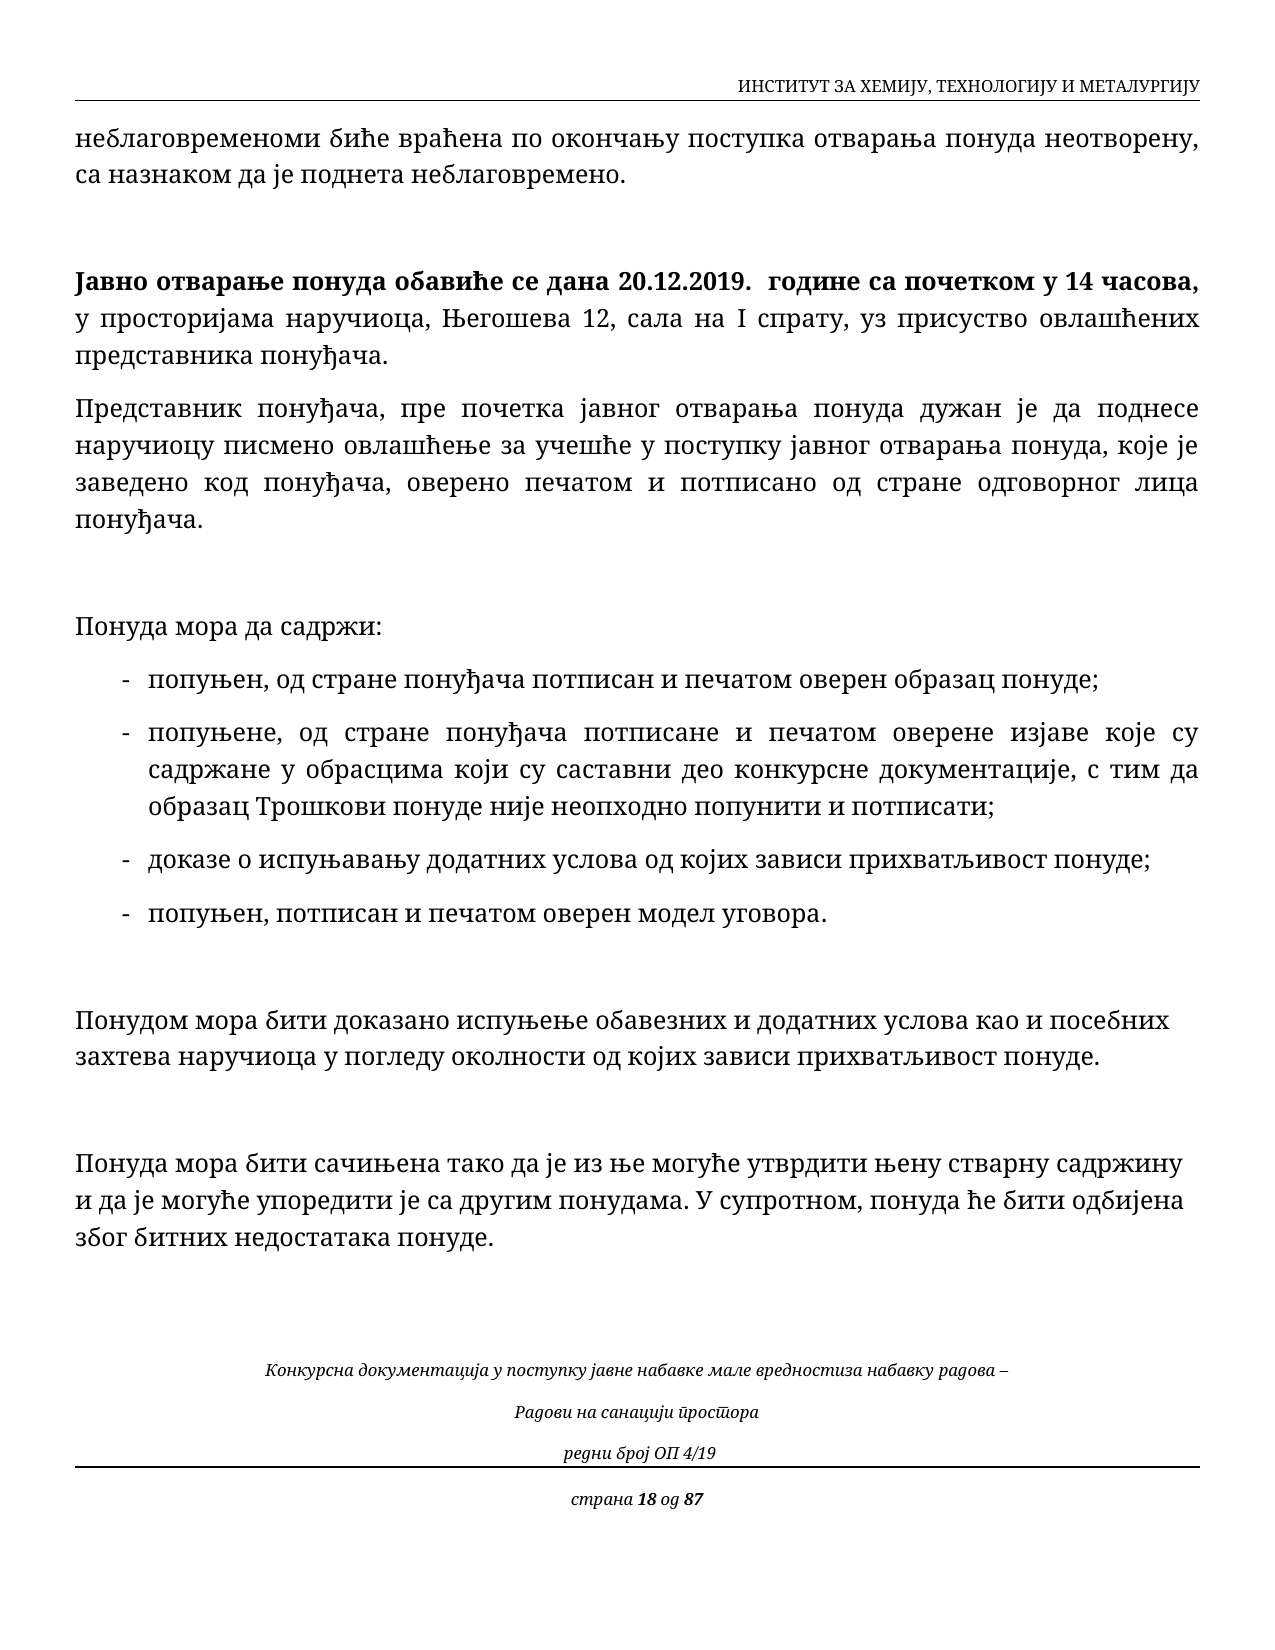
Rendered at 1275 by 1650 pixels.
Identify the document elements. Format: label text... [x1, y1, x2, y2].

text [75, 120, 1200, 191]
text Понудом мора бити доказано испуњење обавезних и додатних услова као и посебних захтева наручиоца у погледу околности од којих зависи прихватљивост понуде. [75, 1002, 1200, 1073]
list попуњен, од стране понуђача потписан и печатом оверен образац понуде; [122, 662, 1200, 696]
list попуњен, потписан и печатом оверен модел уговора. [122, 895, 1200, 929]
text Понуда мора бити сачињена тако да је из ње могуће утврдити њену стварну садржину и да је могуће упоредити је са другим понудама. У супротном, понуда ће бити одбијена због битних недостатака понуде. [75, 1146, 1200, 1253]
text Представник понуђача, пре почетка јавног отварања понуда дужан је да поднесе наручиоцу писмено овлашћење за учешће у поступку јавног отварања понуда, које је заведено код понуђача, оверено печатом и потписано од стране одговорног лица понуђача. [75, 391, 1200, 535]
list попуњене, од стране понуђача потписане и печатом оверене изјаве које су садржане у обрасцима који су саставни део конкурсне документације, с тим да образац Трошкови понуде није неопходно попунити и потписати; [122, 715, 1200, 823]
list доказе о испуњавању додатних услова од којих зависи прихватљивост понуде; [122, 842, 1200, 876]
text Понуда мора да садржи: [75, 608, 1200, 642]
text Јавно отварање понуда обавиће се дана 20.12.2019. године са почетком у 14 часова, у просторијама наручиоца, Његошева 12, сала на I спрату, уз присуство овлашћених представника понуђача. [75, 264, 1200, 372]
